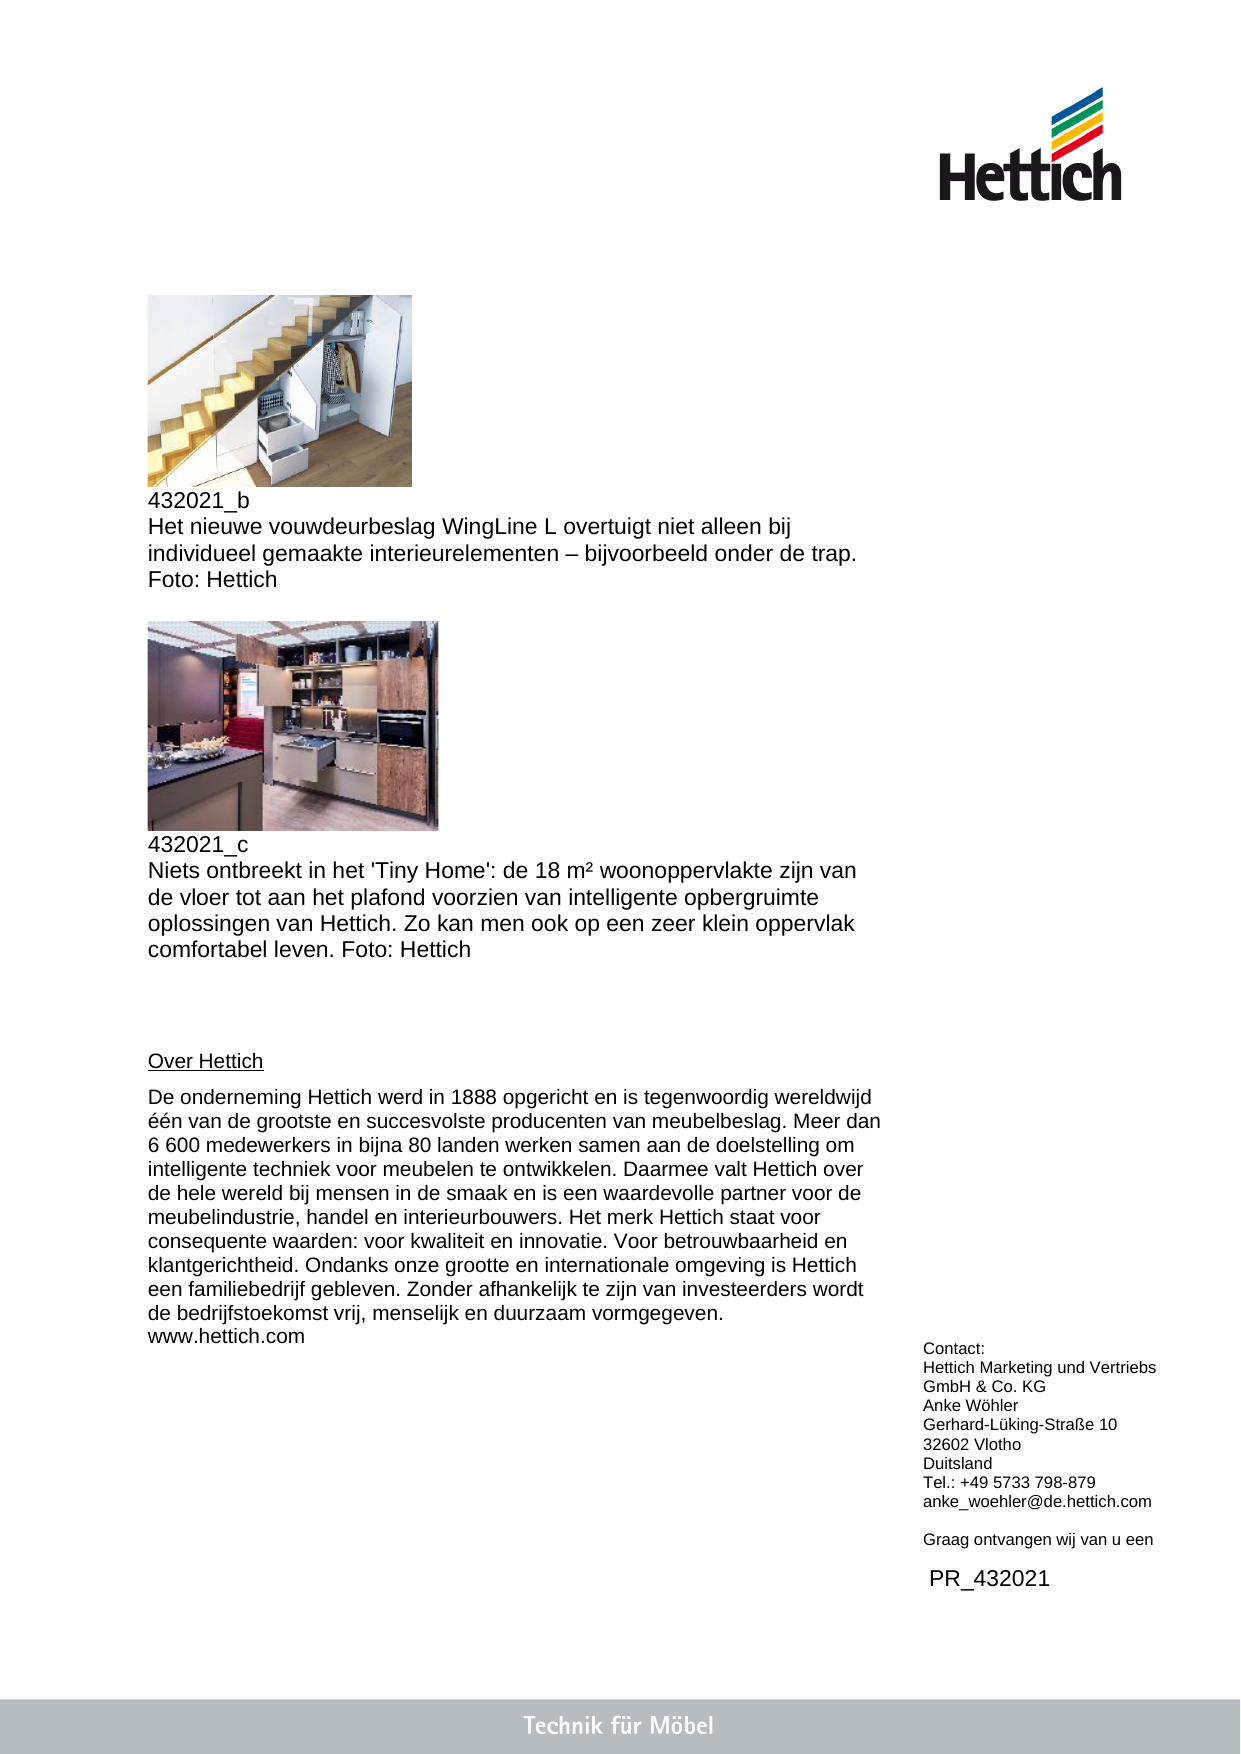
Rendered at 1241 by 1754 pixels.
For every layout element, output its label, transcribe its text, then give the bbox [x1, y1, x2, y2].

text De onderneming Hettich werd in 1888 opgericht en is tegenwoordig wereldwijd één van de grootste en succesvolste producenten van meubelbeslag. Meer dan 6 600 medewerkers in bijna 80 landen werken samen aan de doelstelling om intelligente techniek voor meubelen te ontwikkelen. Daarmee valt Hettich over de hele wereld bij mensen in de smaak en is een waardevolle partner voor de meubelindustrie, handel en interieurbouwers. Het merk Hettich staat voor consequente waarden: voor kwaliteit en innovatie. Voor betrouwbaarheid en klantgerichtheid. Ondanks onze grootte en internationale omgeving is Hettich een familiebedrijf gebleven. Zonder afhankelijk te zijn van investeerders wordt de bedrijfstoekomst vrij, menselijk en duurzaam vormgegeven. www.hettich.com [148, 1085, 886, 1348]
text Niets ontbreekt in het 'Tiny Home': de 18 m² woonoppervlakte zijn van de vloer tot aan het plafond voorzien van intelligente opbergruimte oplossingen van Hettich. Zo kan men ook op een zeer klein oppervlak comfortabel leven. Foto: Hettich [148, 857, 886, 963]
text 432021_b [148, 487, 886, 513]
picture [147, 621, 439, 831]
picture [0, 1636, 1241, 1754]
text Over Hettich [148, 1049, 886, 1073]
text Het nieuwe vouwdeurbeslag WingLine L overtuigt niet alleen bij individueel gemaakte interieurelementen – bijvoorbeeld onder de trap. Foto: Hettich [148, 513, 891, 592]
text 432021_c [148, 831, 886, 857]
picture [147, 295, 412, 487]
picture [0, 6, 1241, 263]
